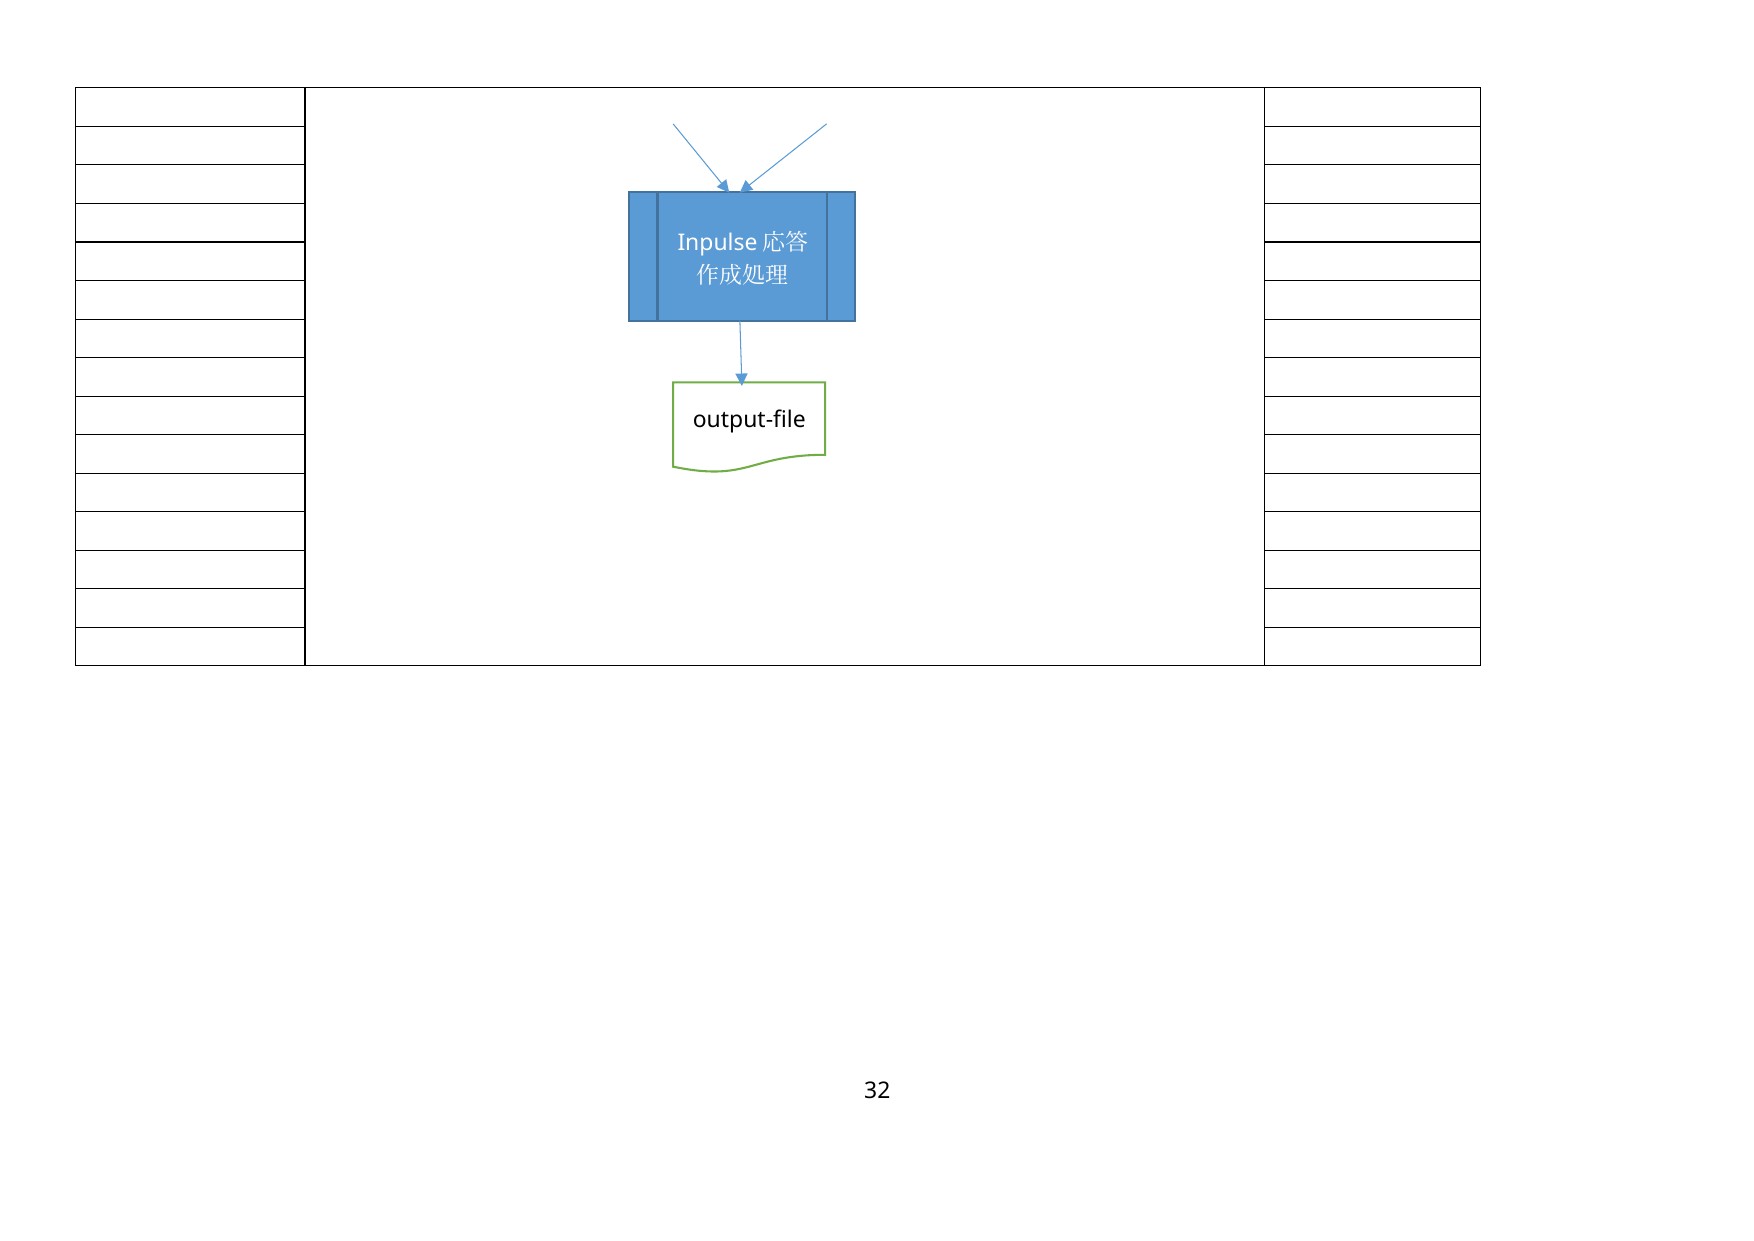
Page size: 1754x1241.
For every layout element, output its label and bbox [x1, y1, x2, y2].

table_cell [76, 88, 304, 126]
table_cell [76, 628, 304, 665]
table_cell [1265, 551, 1480, 588]
table_cell [1265, 589, 1480, 627]
table_cell [76, 204, 304, 241]
table_cell [1265, 127, 1480, 164]
table_cell [76, 320, 304, 357]
table_cell [1265, 281, 1480, 318]
table_cell [76, 165, 304, 203]
table_cell [76, 512, 304, 550]
table_cell [76, 589, 304, 627]
table_cell [1265, 320, 1480, 357]
table_cell [76, 127, 304, 164]
table_cell [1265, 628, 1480, 665]
table_cell [76, 397, 304, 434]
table_cell [1265, 512, 1480, 550]
table_cell [1265, 165, 1480, 203]
table_cell [1265, 88, 1480, 126]
table_cell [1265, 435, 1480, 473]
table_cell [76, 243, 304, 280]
table_cell [76, 358, 304, 396]
table_cell [1265, 204, 1480, 241]
table_cell [76, 551, 304, 588]
table_cell [1265, 397, 1480, 434]
table_cell [76, 474, 304, 511]
table_cell [1265, 358, 1480, 396]
table_cell [1265, 474, 1480, 511]
table_cell [1265, 243, 1480, 280]
table_cell [76, 435, 304, 473]
table_cell [76, 281, 304, 318]
